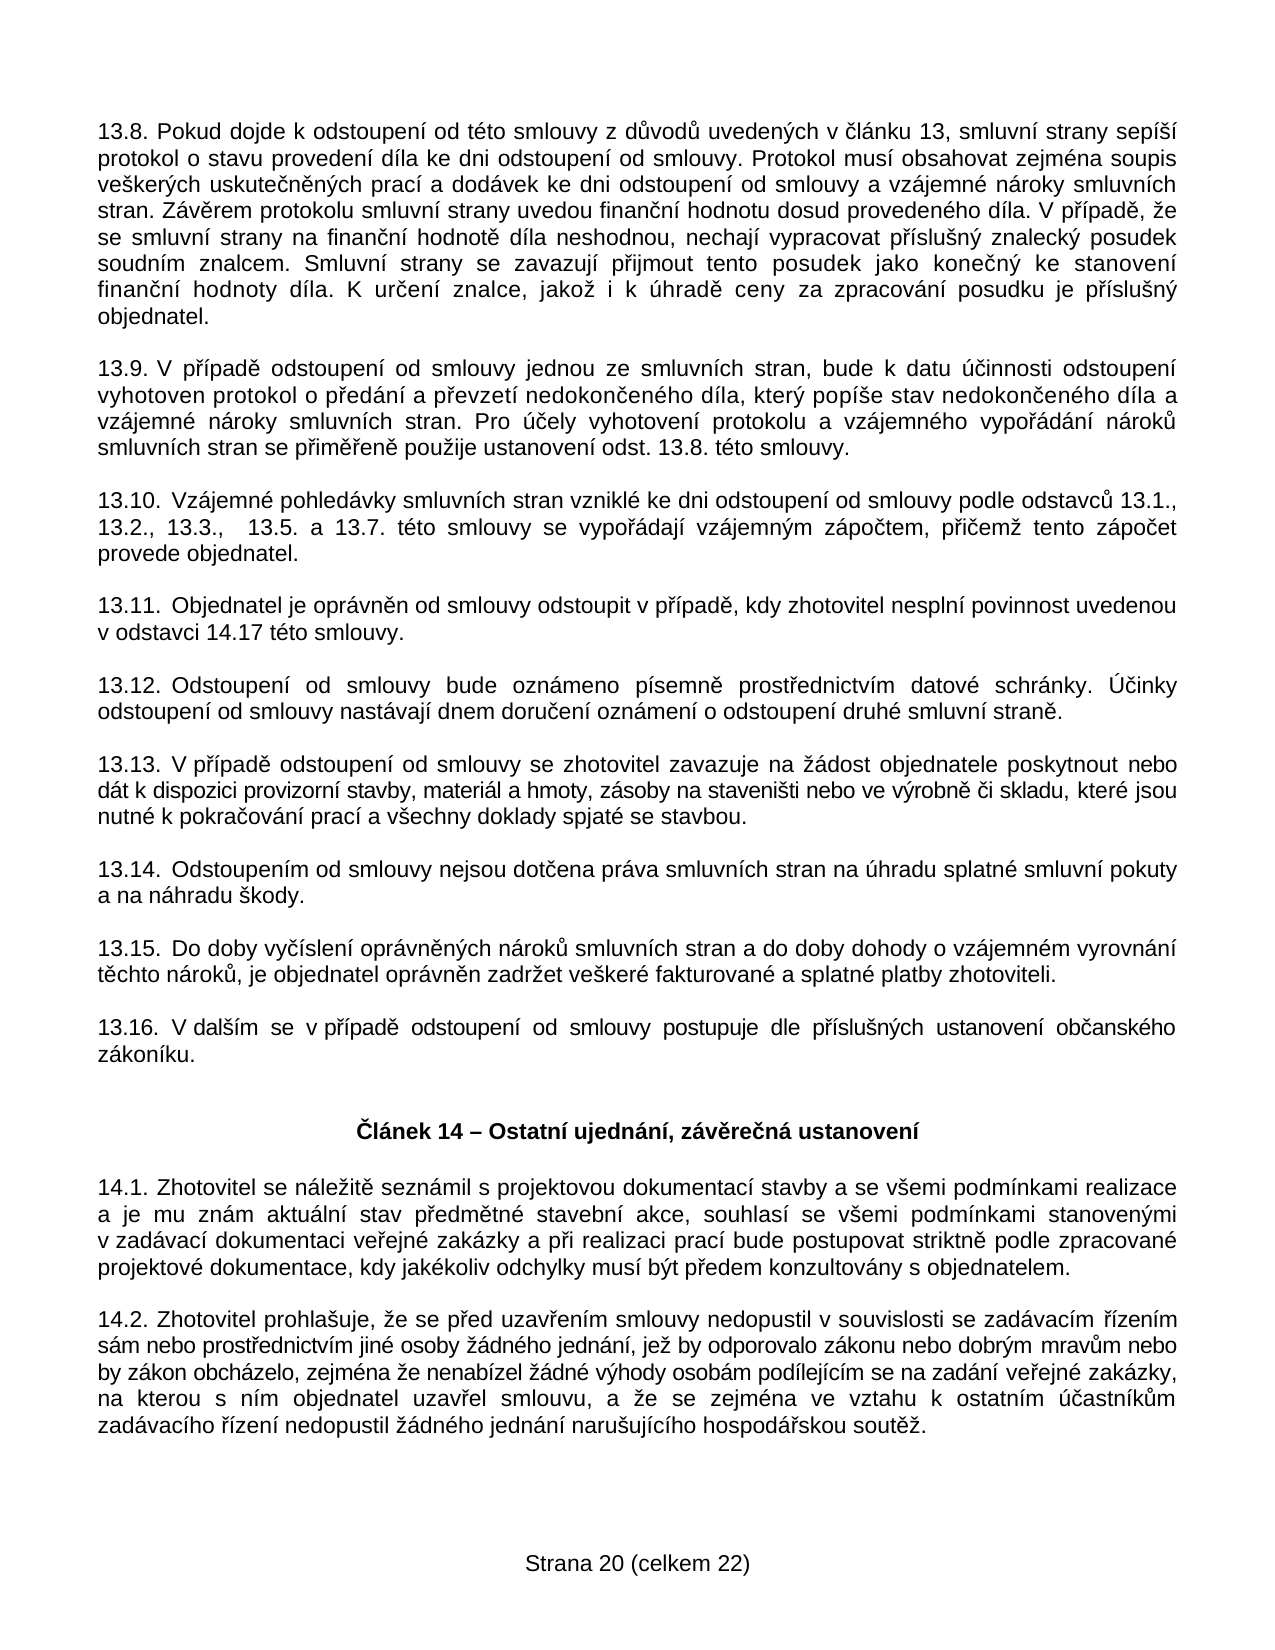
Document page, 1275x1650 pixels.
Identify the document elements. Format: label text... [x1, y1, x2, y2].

list Zhotovitel se náležitě seznámil s projektovou dokumentací stavby a se všemi podmínkami realizace a je mu znám aktuální stav předmětné stavební akce, souhlasí se všemi podmínkami stanovenými v zadávací dokumentaci veřejné zakázky a při realizaci prací bude postupovat striktně podle zpracované projektové dokumentace, kdy jakékoliv odchylky musí být předem konzultovány s objednatelem. [97, 1174, 1177, 1280]
text Článek 14 – Ostatní ujednání, závěrečná ustanovení [97, 1118, 1177, 1144]
list Vzájemné pohledávky smluvních stran vzniklé ke dni odstoupení od smlouvy podle odstavců 13.1., 13.2., 13.3., 13.5. a 13.7. této smlouvy se vypořádají vzájemným zápočtem, přičemž tento zápočet provede objednatel. [97, 487, 1177, 566]
list V případě odstoupení od smlouvy jednou ze smluvních stran, bude k datu účinnosti odstoupení vyhotoven protokol o předání a převzetí nedokončeného díla, který popíše stav nedokončeného díla a vzájemné nároky smluvních stran. Pro účely vyhotovení protokolu a vzájemného vypořádání nároků smluvních stran se přiměřeně použije ustanovení odst. 13.8. této smlouvy. [97, 355, 1177, 461]
list Objednatel je oprávněn od smlouvy odstoupit v případě, kdy zhotovitel nesplní povinnost uvedenou v odstavci 14.17 této smlouvy. [97, 592, 1177, 645]
list Do doby vyčíslení oprávněných nároků smluvních stran a do doby dohody o vzájemném vyrovnání těchto nároků, je objednatel oprávněn zadržet veškeré fakturované a splatné platby zhotoviteli. [97, 935, 1177, 988]
list Odstoupení od smlouvy bude oznámeno písemně prostřednictvím datové schránky. Účinky odstoupení od smlouvy nastávají dnem doručení oznámení o odstoupení druhé smluvní straně. [97, 672, 1177, 724]
list Pokud dojde k odstoupení od této smlouvy z důvodů uvedených v článku 13, smluvní strany sepíší protokol o stavu provedení díla ke dni odstoupení od smlouvy. Protokol musí obsahovat zejména soupis veškerých uskutečněných prací a dodávek ke dni odstoupení od smlouvy a vzájemné nároky smluvních stran. Závěrem protokolu smluvní strany uvedou finanční hodnotu dosud provedeného díla. V případě, že se smluvní strany na finanční hodnotě díla neshodnou, nechají vypracovat příslušný znalecký posudek soudním znalcem. Smluvní strany se zavazují přijmout tento posudek jako konečný ke stanovení finanční hodnoty díla. K určení znalce, jakož i k úhradě ceny za zpracování posudku je příslušný objednatel. [97, 118, 1177, 329]
list Zhotovitel prohlašuje, že se před uzavřením smlouvy nedopustil v souvislosti se zadávacím řízením sám nebo prostřednictvím jiné osoby žádného jednání, jež by odporovalo zákonu nebo dobrým mravům nebo by zákon obcházelo, zejména že nenabízel žádné výhody osobám podílejícím se na zadání veřejné zakázky, na kterou s ním objednatel uzavřel smlouvu, a že se zejména ve vztahu k ostatním účastníkům zadávacího řízení nedopustil žádného jednání narušujícího hospodářskou soutěž. [97, 1306, 1177, 1438]
list V případě odstoupení od smlouvy se zhotovitel zavazuje na žádost objednatele poskytnout nebo dát k dispozici provizorní stavby, materiál a hmoty, zásoby na staveništi nebo ve výrobně či skladu, které jsou nutné k pokračování prací a všechny doklady spjaté se stavbou. [97, 751, 1177, 830]
list V dalším se v případě odstoupení od smlouvy postupuje dle příslušných ustanovení občanského zákoníku. [97, 1014, 1177, 1067]
list Odstoupením od smlouvy nejsou dotčena práva smluvních stran na úhradu splatné smluvní pokuty a na náhradu škody. [97, 856, 1177, 909]
